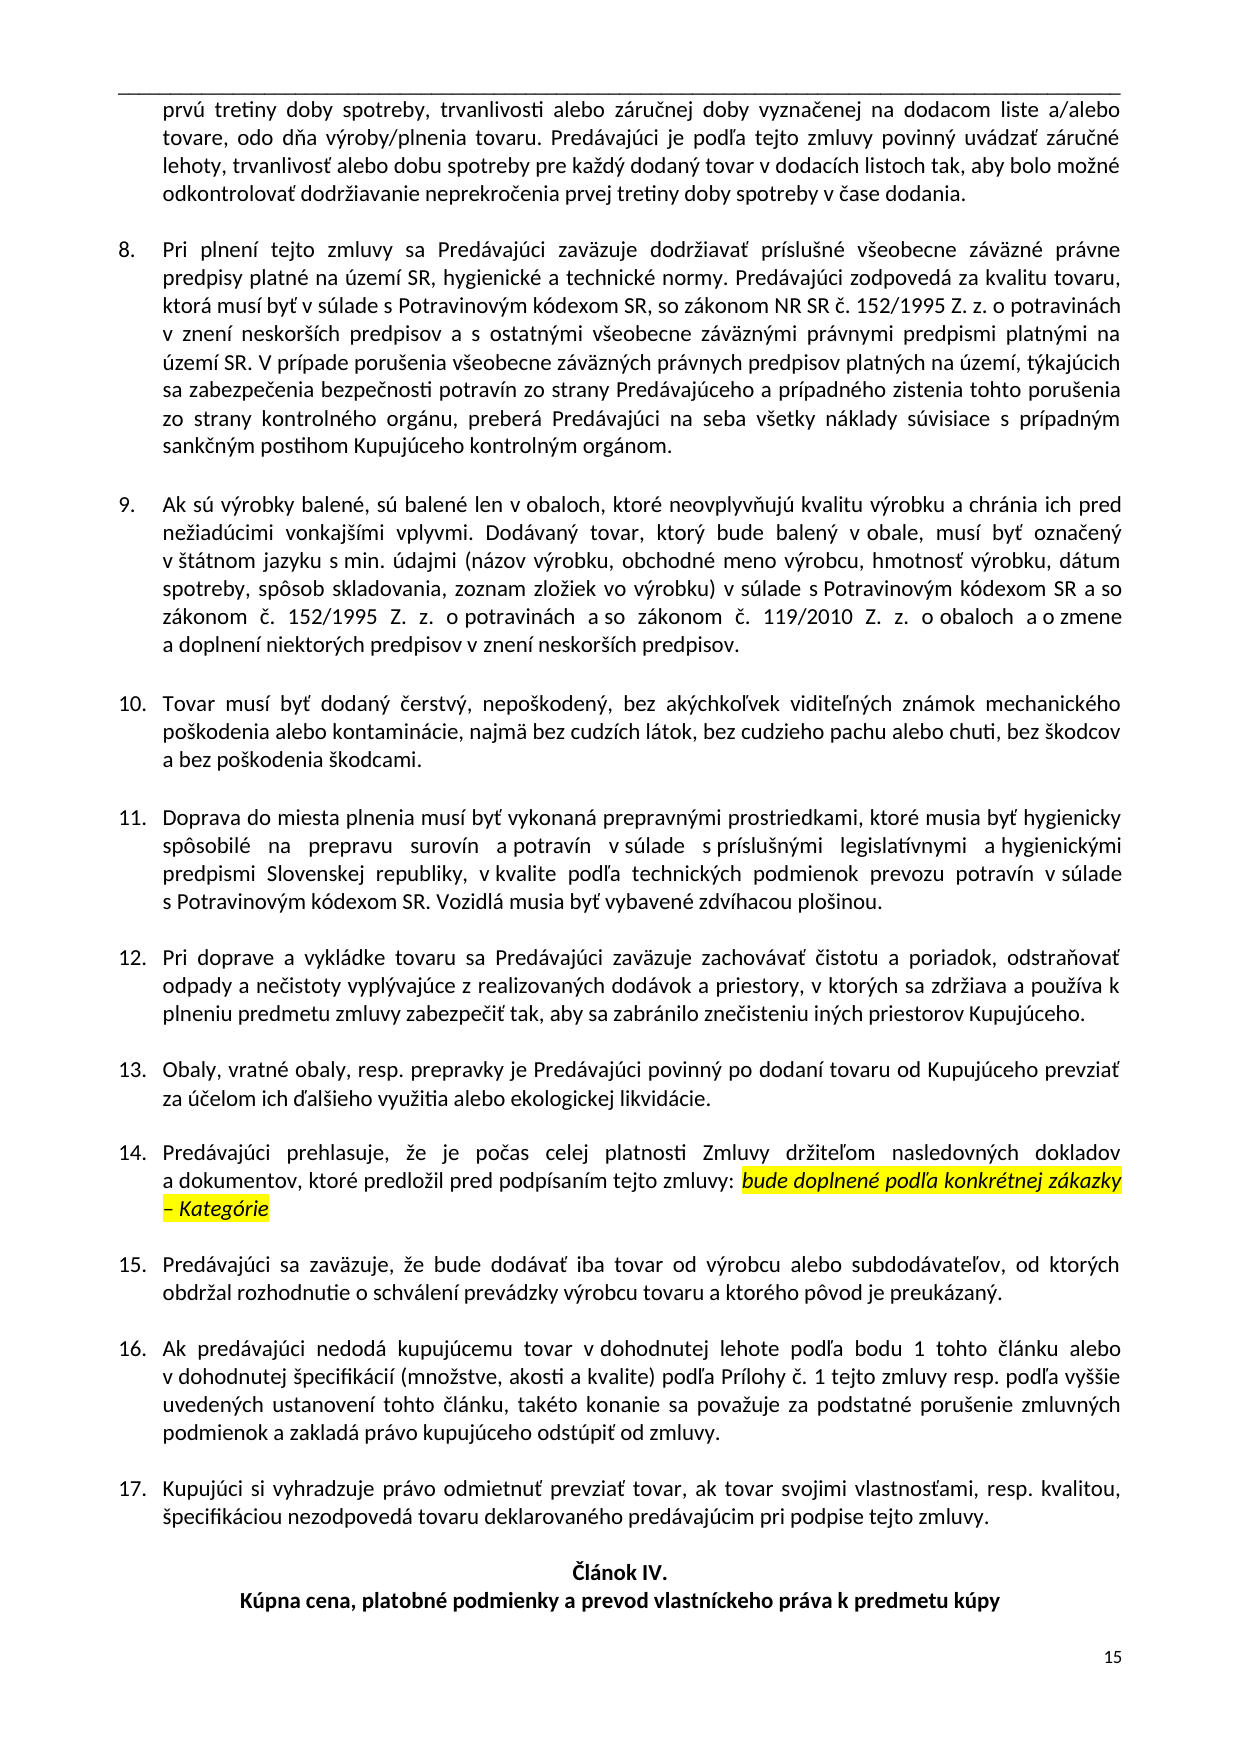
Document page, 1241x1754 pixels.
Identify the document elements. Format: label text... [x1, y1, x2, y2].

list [118, 95, 1122, 207]
list Predávajúci sa zaväzuje, že bude dodávať iba tovar od výrobcu alebo subdodávateľov, od ktorých obdržal rozhodnutie o schválení prevádzky výrobcu tovaru a ktorého pôvod je preukázaný. [118, 1250, 1122, 1306]
text Článok IV. [118, 1558, 1122, 1586]
list Pri doprave a vykládke tovaru sa Predávajúci zaväzuje zachovávať čistotu a poriadok, odstraňovať odpady a nečistoty vyplývajúce z realizovaných dodávok a priestory, v ktorých sa zdržiava a používa k plneniu predmetu zmluvy zabezpečiť tak, aby sa zabránilo znečisteniu iných priestorov Kupujúceho. [118, 943, 1122, 1028]
list Ak predávajúci nedodá kupujúcemu tovar v dohodnutej lehote podľa bodu 1 tohto článku alebo v dohodnutej špecifikácií (množstve, akosti a kvalite) podľa Prílohy č. 1 tejto zmluvy resp. podľa vyššie uvedených ustanovení tohto článku, takéto konanie sa považuje za podstatné porušenie zmluvných podmienok a zakladá právo kupujúceho odstúpiť od zmluvy. [118, 1334, 1122, 1446]
list Pri plnení tejto zmluvy sa Predávajúci zaväzuje dodržiavať príslušné všeobecne záväzné právne predpisy platné na území SR, hygienické a technické normy. Predávajúci zodpovedá za kvalitu tovaru, ktorá musí byť v súlade s Potravinovým kódexom SR, so zákonom NR SR č. 152/1995 Z. z. o potravinách v znení neskorších predpisov a s ostatnými všeobecne záväznými právnymi predpismi platnými na území SR. V prípade porušenia všeobecne záväzných právnych predpisov platných na území, týkajúcich sa zabezpečenia bezpečnosti potravín zo strany Predávajúceho a prípadného zistenia tohto porušenia zo strany kontrolného orgánu, preberá Predávajúci na seba všetky náklady súvisiace s prípadným sankčným postihom Kupujúceho kontrolným orgánom. [118, 236, 1122, 460]
list Doprava do miesta plnenia musí byť vykonaná prepravnými prostriedkami, ktoré musia byť hygienicky spôsobilé na prepravu surovín a potravín v súlade s príslušnými legislatívnymi a hygienickými predpismi Slovenskej republiky, v kvalite podľa technických podmienok prevozu potravín v súlade s Potravinovým kódexom SR. Vozidlá musia byť vybavené zdvíhacou plošinou. [118, 803, 1122, 916]
list Obaly, vratné obaly, resp. prepravky je Predávajúci povinný po dodaní tovaru od Kupujúceho prevziať za účelom ich ďalšieho využitia alebo ekologickej likvidácie. [118, 1056, 1122, 1112]
list Ak sú výrobky balené, sú balené len v obaloch, ktoré neovplyvňujú kvalitu výrobku a chránia ich pred nežiadúcimi vonkajšími vplyvmi. Dodávaný tovar, ktorý bude balený v obale, musí byť označený v štátnom jazyku s min. údajmi (názov výrobku, obchodné meno výrobcu, hmotnosť výrobku, dátum spotreby, spôsob skladovania, zoznam zložiek vo výrobku) v súlade s Potravinovým kódexom SR a so zákonom č. 152/1995 Z. z. o potravinách a so zákonom č. 119/2010 Z. z. o obaloch a o zmene a doplnení niektorých predpisov v znení neskorších predpisov. [118, 490, 1122, 658]
list Kupujúci si vyhradzuje právo odmietnuť prevziať tovar, ak tovar svojimi vlastnosťami, resp. kvalitou, špecifikáciou nezodpovedá tovaru deklarovaného predávajúcim pri podpise tejto zmluvy. [118, 1474, 1122, 1530]
list Predávajúci prehlasuje, že je počas celej platnosti Zmluvy držiteľom nasledovných dokladov a dokumentov, ktoré predložil pred podpísaním tejto zmluvy: bude doplnené podľa konkrétnej zákazky – Kategórie [118, 1138, 1122, 1222]
list Tovar musí byť dodaný čerstvý, nepoškodený, bez akýchkoľvek viditeľných známok mechanického poškodenia alebo kontaminácie, najmä bez cudzích látok, bez cudzieho pachu alebo chuti, bez škodcov a bez poškodenia škodcami. [118, 689, 1122, 773]
text Kúpna cena, platobné podmienky a prevod vlastníckeho práva k predmetu kúpy [118, 1586, 1122, 1614]
